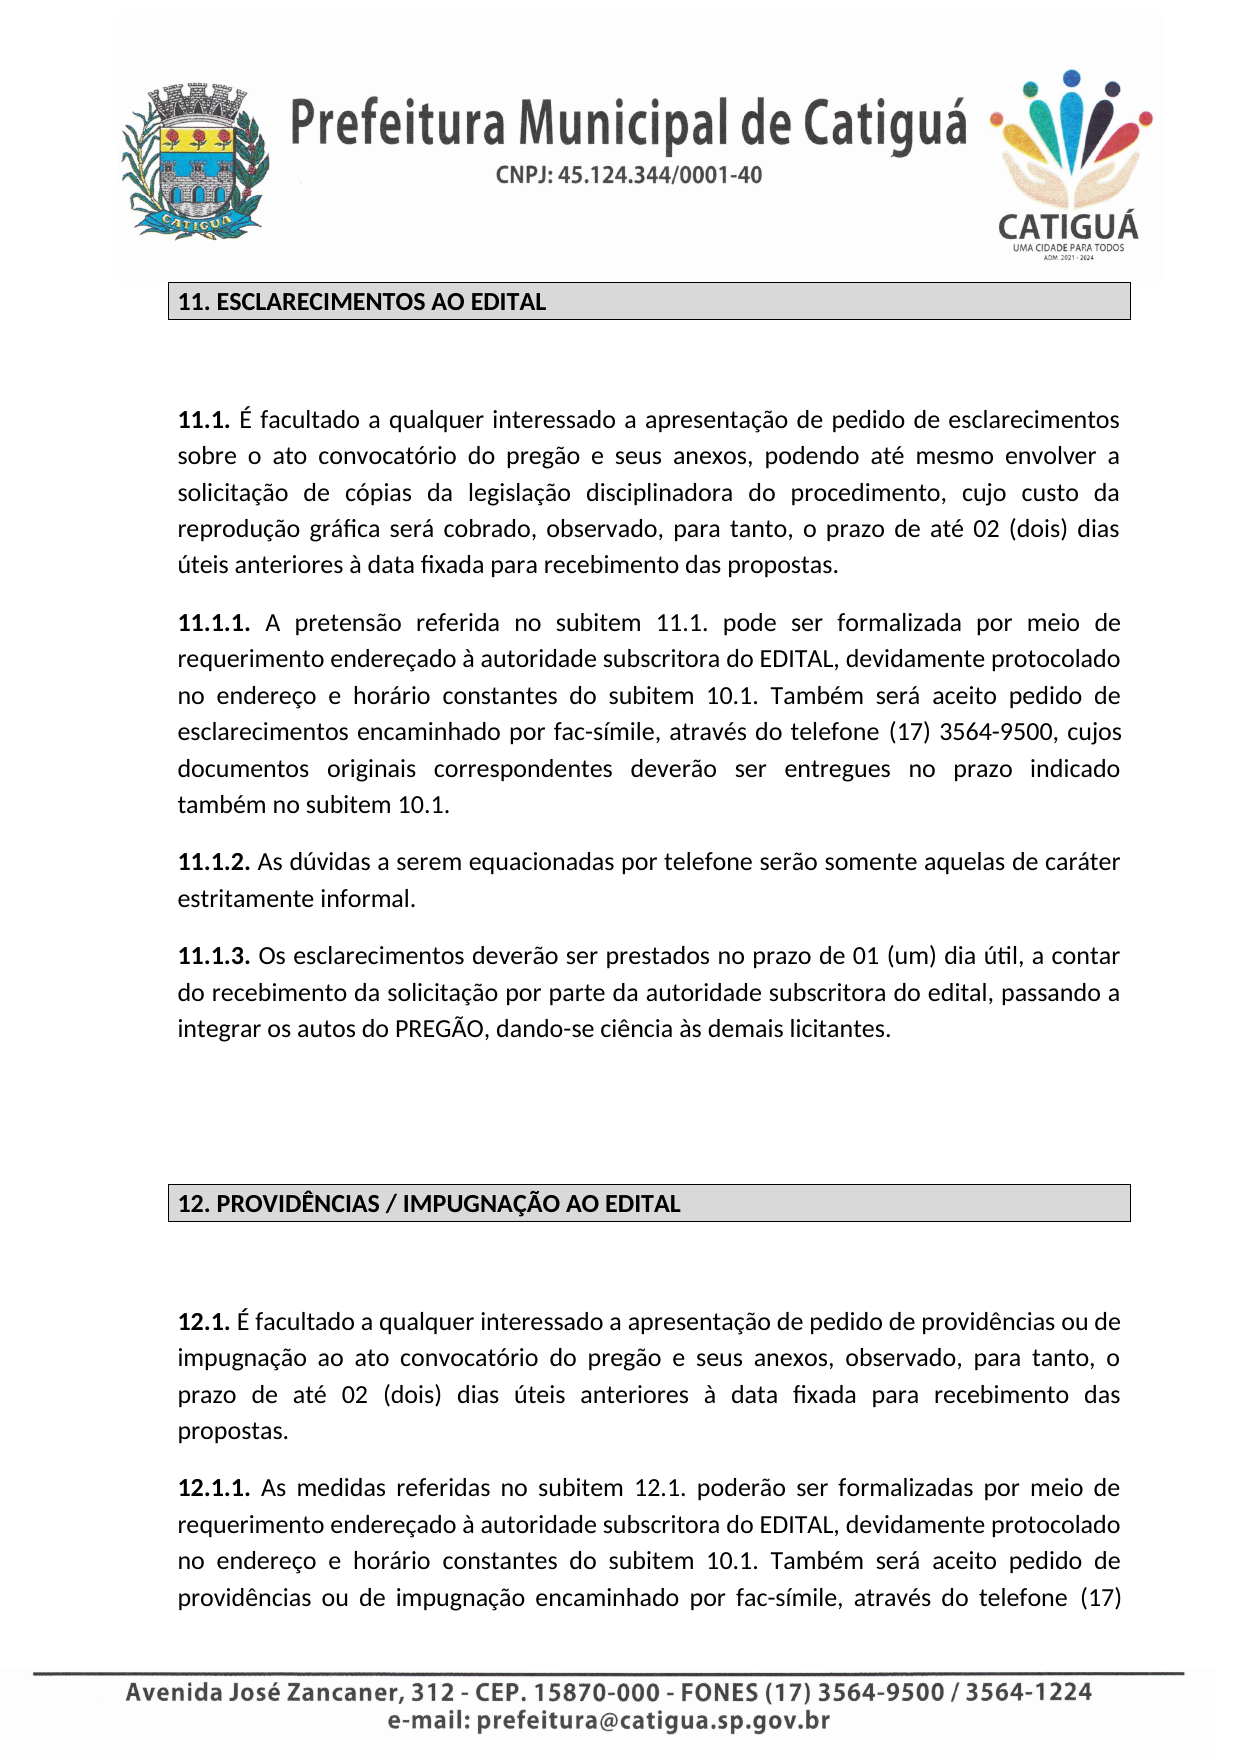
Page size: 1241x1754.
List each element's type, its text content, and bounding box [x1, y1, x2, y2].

text 12. PROVIDÊNCIAS / IMPUGNAÇÃO AO EDITAL [169, 1185, 1130, 1221]
text 11.1.2. As dúvidas a serem equacionadas por telefone serão somente aquelas de caráter estritamente informal. [177, 846, 1122, 914]
text 12.1. É facultado a qualquer interessado a apresentação de pedido de providências ou de impugnação ao ato convocatório do pregão e seus anexos, observado, para tanto, o prazo de até 02 (dois) dias úteis anteriores à data fixada para recebimento das propostas. [177, 1305, 1122, 1446]
picture [118, 14, 1164, 282]
text 11. ESCLARECIMENTOS AO EDITAL [169, 283, 1130, 319]
picture [0, 1668, 1218, 1754]
text 11.1. É facultado a qualquer interessado a apresentação de pedido de esclarecimentos sobre o ato convocatório do pregão e seus anexos, podendo até mesmo envolver a solicitação de cópias da legislação disciplinadora do procedimento, cujo custo da reprodução gráfica será cobrado, observado, para tanto, o prazo de até 02 (dois) dias úteis anteriores à data fixada para recebimento das propostas. [177, 403, 1122, 580]
text 11.1.3. Os esclarecimentos deverão ser prestados no prazo de 01 (um) dia útil, a contar do recebimento da solicitação por parte da autoridade subscritora do edital, passando a integrar os autos do PREGÃO, dando-se ciência às demais licitantes. [177, 939, 1122, 1044]
text 11.1.1. A pretensão referida no subitem 11.1. pode ser formalizada por meio de requerimento endereçado à autoridade subscritora do EDITAL, devidamente protocolado no endereço e horário constantes do subitem 10.1. Também será aceito pedido de esclarecimentos encaminhado por fac-símile, através do telefone (17) 3564-9500, cujos documentos originais correspondentes deverão ser entregues no prazo indicado também no subitem 10.1. [177, 606, 1122, 820]
